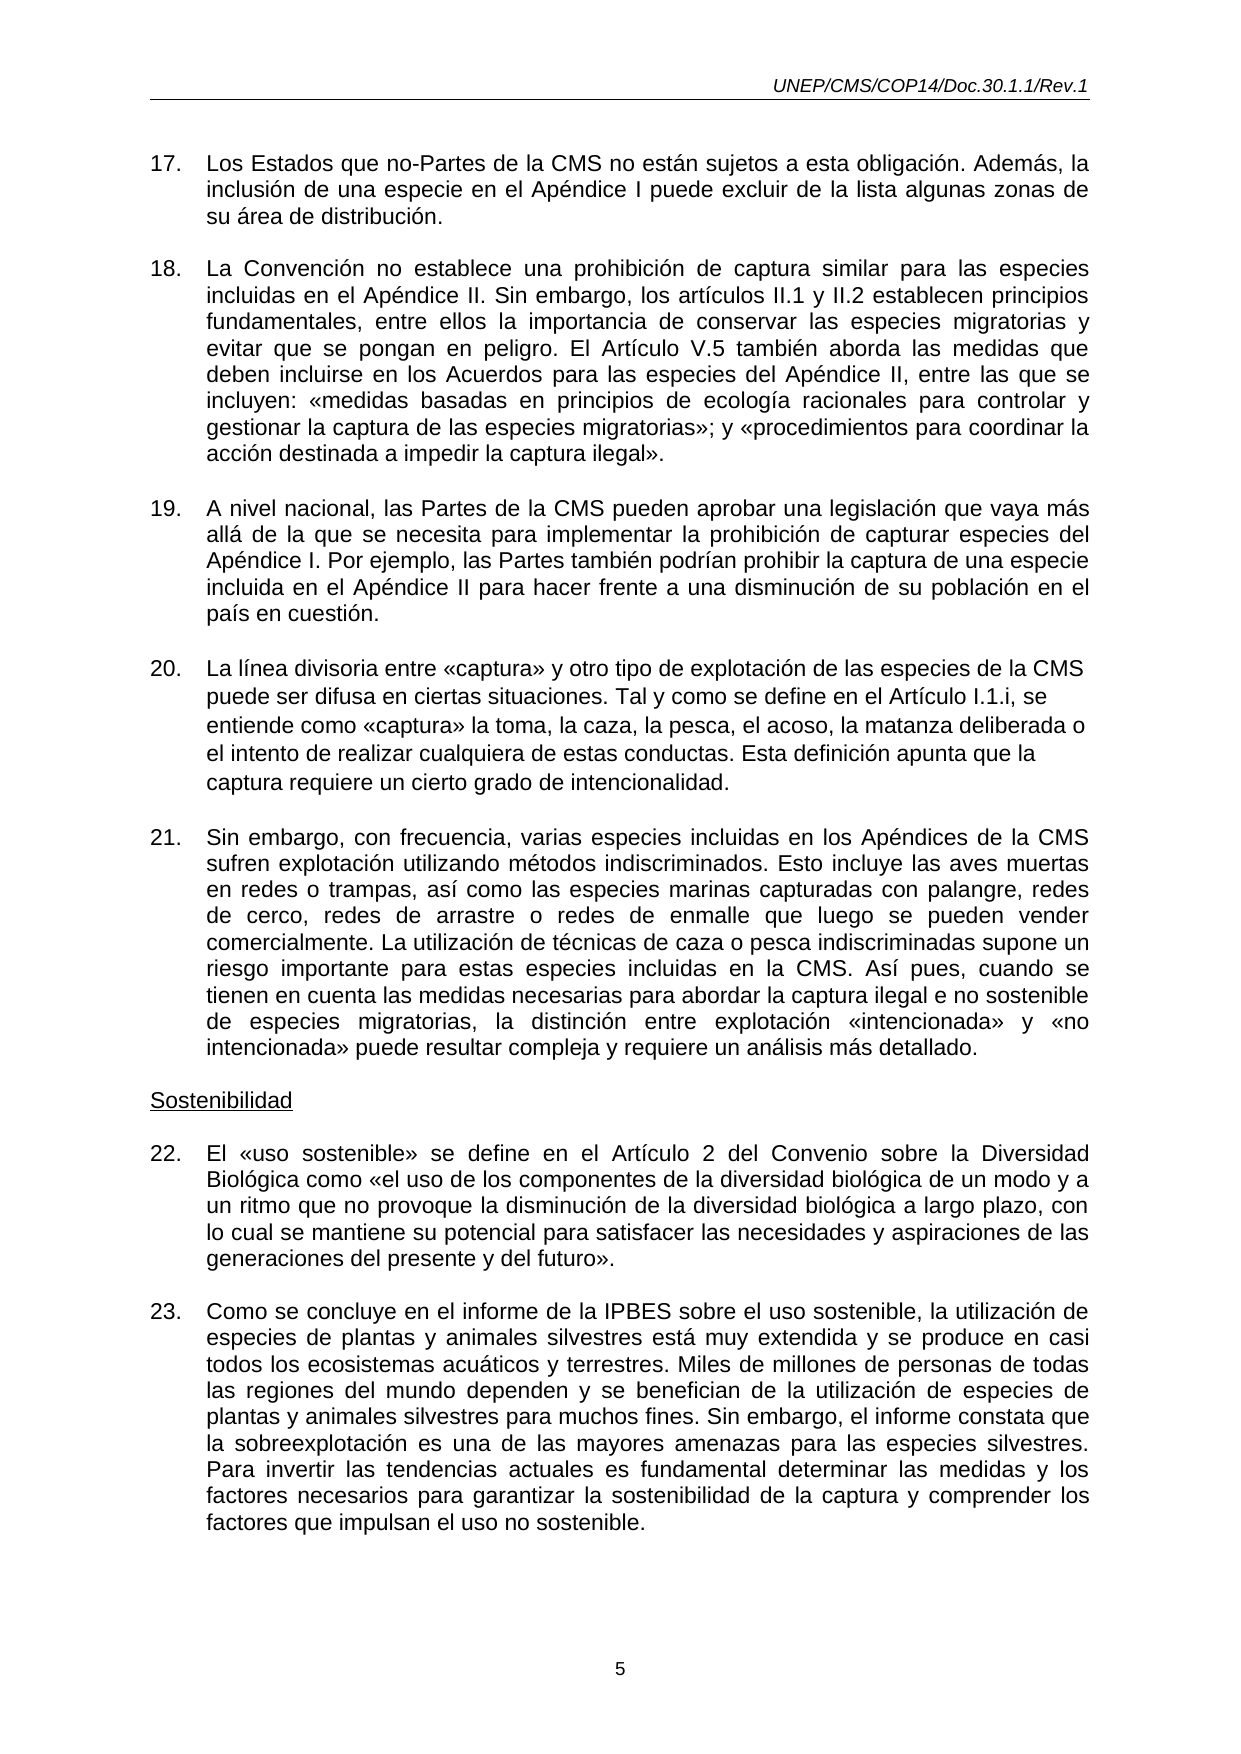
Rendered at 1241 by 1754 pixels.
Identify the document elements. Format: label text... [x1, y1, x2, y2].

list La Convención no establece una prohibición de captura similar para las especies incluidas en el Apéndice II. Sin embargo, los artículos II.1 y II.2 establecen principios fundamentales, entre ellos la importancia de conservar las especies migratorias y evitar que se pongan en peligro. El Artículo V.5 también aborda las medidas que deben incluirse en los Acuerdos para las especies del Apéndice II, entre las que se incluyen: «medidas basadas en principios de ecología racionales para controlar y gestionar la captura de las especies migratorias»; y «procedimientos para coordinar la acción destinada a impedir la captura ilegal». [150, 255, 1090, 466]
list A nivel nacional, las Partes de la CMS pueden aprobar una legislación que vaya más allá de la que se necesita para implementar la prohibición de capturar especies del Apéndice I. Por ejemplo, las Partes también podrían prohibir la captura de una especie incluida en el Apéndice II para hacer frente a una disminución de su población en el país en cuestión. [150, 495, 1090, 626]
list El «uso sostenible» se define en el Artículo 2 del Convenio sobre la Diversidad Biológica como «el uso de los componentes de la diversidad biológica de un modo y a un ritmo que no provoque la disminución de la diversidad biológica a largo plazo, con lo cual se mantiene su potencial para satisfacer las necesidades y aspiraciones de las generaciones del presente y del futuro». [150, 1140, 1090, 1271]
text Sostenibilidad [150, 1087, 1090, 1113]
list Como se concluye en el informe de la IPBES sobre el uso sostenible, la utilización de especies de plantas y animales silvestres está muy extendida y se produce en casi todos los ecosistemas acuáticos y terrestres. Miles de millones de personas de todas las regiones del mundo dependen y se benefician de la utilización de especies de plantas y animales silvestres para muchos fines. Sin embargo, el informe constata que la sobreexplotación es una de las mayores amenazas para las especies silvestres. Para invertir las tendencias actuales es fundamental determinar las medidas y los factores necesarios para garantizar la sostenibilidad de la captura y comprender los factores que impulsan el uso no sostenible. [150, 1298, 1090, 1535]
list Sin embargo, con frecuencia, varias especies incluidas en los Apéndices de la CMS sufren explotación utilizando métodos indiscriminados. Esto incluye las aves muertas en redes o trampas, así como las especies marinas capturadas con palangre, redes de cerco, redes de arrastre o redes de enmalle que luego se pueden vender comercialmente. La utilización de técnicas de caza o pesca indiscriminadas supone un riesgo importante para estas especies incluidas en la CMS. Así pues, cuando se tienen en cuenta las medidas necesarias para abordar la captura ilegal e no sostenible de especies migratorias, la distinción entre explotación «intencionada» y «no intencionada» puede resultar compleja y requiere un análisis más detallado. [150, 823, 1090, 1061]
list Los Estados que no-Partes de la CMS no están sujetos a esta obligación. Además, la inclusión de una especie en el Apéndice I puede excluir de la lista algunas zonas de su área de distribución. [150, 150, 1090, 229]
list La línea divisoria entre «captura» y otro tipo de explotación de las especies de la CMS puede ser difusa en ciertas situaciones. Tal y como se define en el Artículo I.1.i, se entiende como «captura» la toma, la caza, la pesca, el acoso, la matanza deliberada o el intento de realizar cualquiera de estas conductas. Esta definición apunta que la captura requiere un cierto grado de intencionalidad. [150, 655, 1090, 795]
